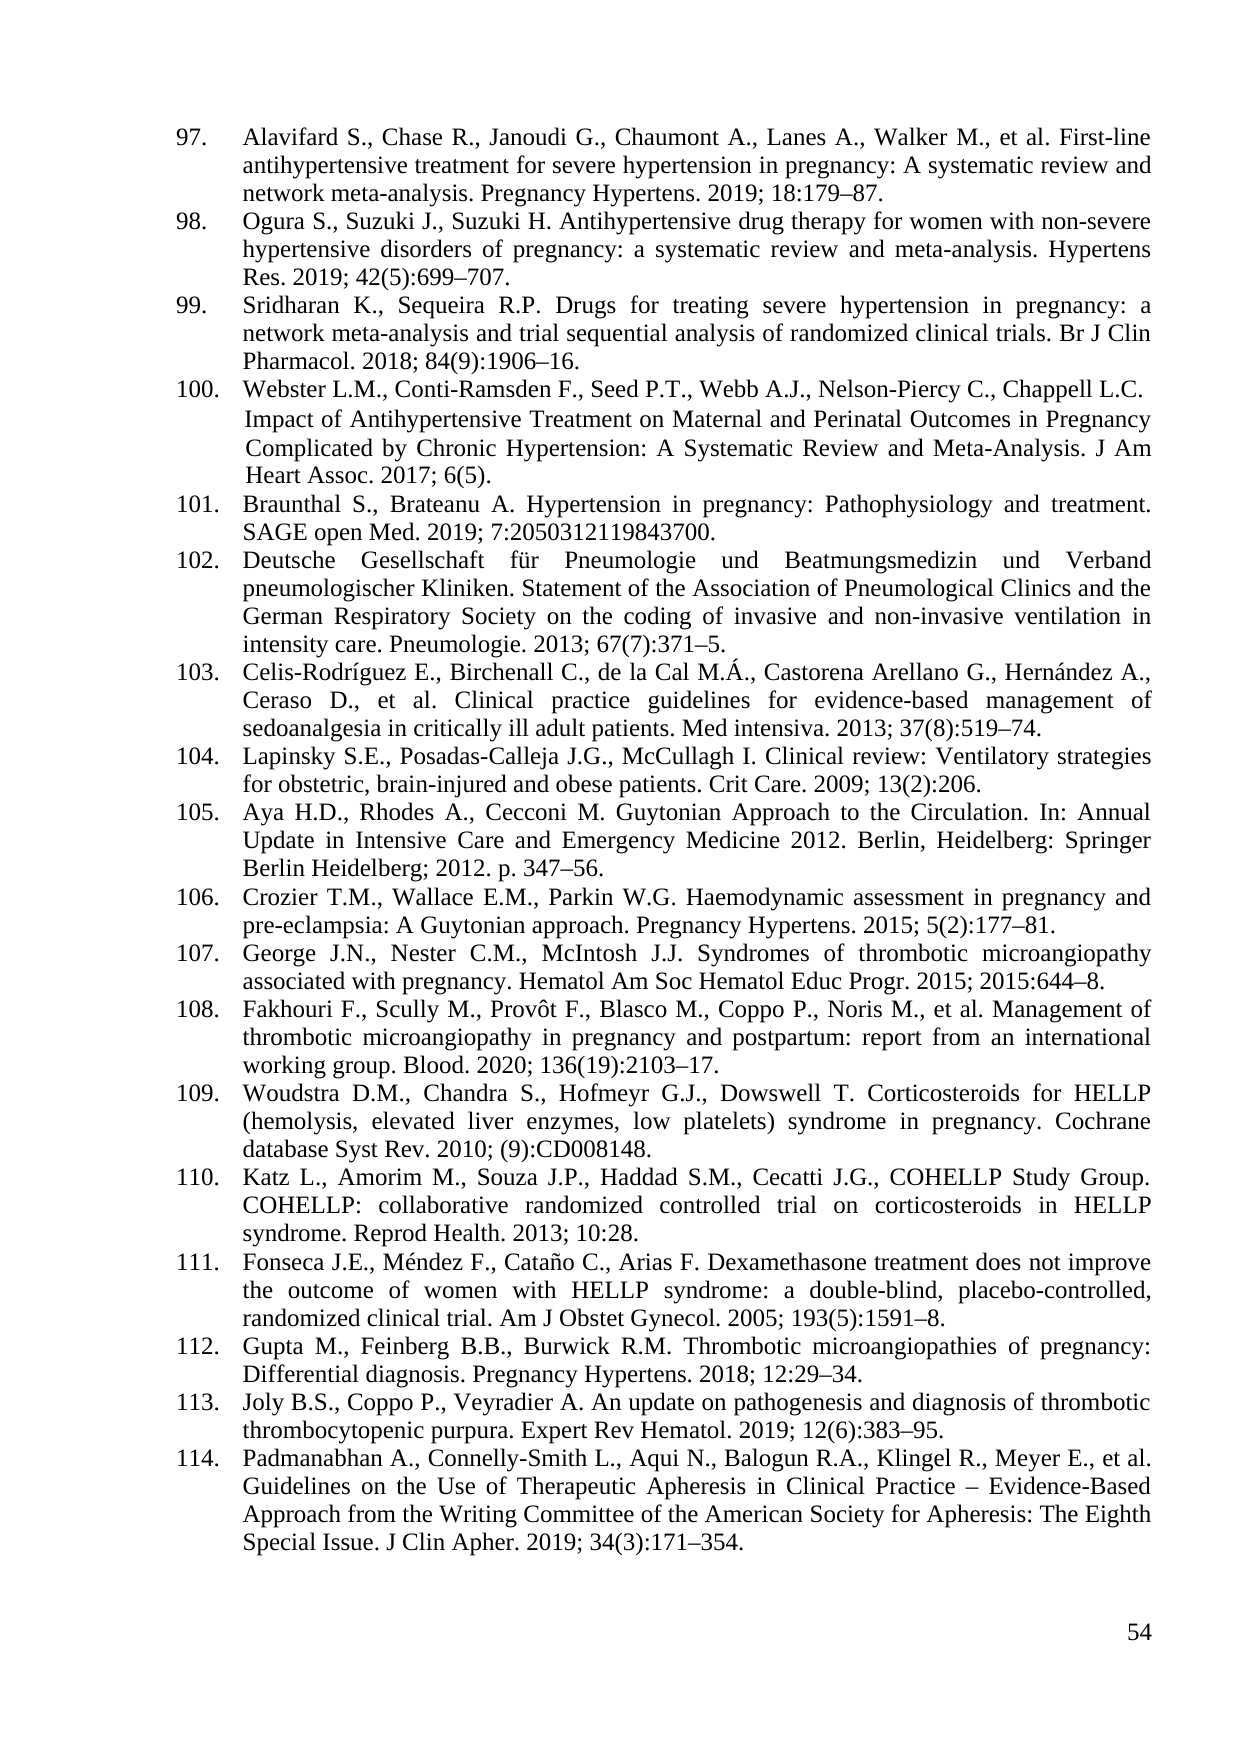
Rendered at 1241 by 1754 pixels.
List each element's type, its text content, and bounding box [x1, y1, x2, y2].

list Crozier T.M., Wallace E.M., Parkin W.G. Haemodynamic assessment in pregnancy and pre-eclampsia: A Guytonian approach. Pregnancy Hypertens. 2015; 5(2):177–81. [176, 883, 1152, 938]
text Impact of Antihypertensive Treatment on Maternal and Perinatal Outcomes in Pregnancy Complicated by Chronic Hypertension: A Systematic Review and Meta-Analysis. J Am Heart Assoc. 2017; 6(5). [244, 406, 1152, 489]
list Padmanabhan A., Connelly‐Smith L., Aqui N., Balogun R.A., Klingel R., Meyer E., et al. Guidelines on the Use of Therapeutic Apheresis in Clinical Practice – Evidence‐Based Approach from the Writing Committee of the American Society for Apheresis: The Eighth Special Issue. J Clin Apher. 2019; 34(3):171–354. [176, 1444, 1152, 1556]
list Ogura S., Suzuki J., Suzuki H. Antihypertensive drug therapy for women with non-severe hypertensive disorders of pregnancy: a systematic review and meta-analysis. Hypertens Res. 2019; 42(5):699–707. [176, 207, 1152, 291]
list Fakhouri F., Scully M., Provôt F., Blasco M., Coppo P., Noris M., et al. Management of thrombotic microangiopathy in pregnancy and postpartum: report from an international working group. Blood. 2020; 136(19):2103–17. [176, 995, 1152, 1079]
list Alavifard S., Chase R., Janoudi G., Chaumont A., Lanes A., Walker M., et al. First-line antihypertensive treatment for severe hypertension in pregnancy: A systematic review and network meta-analysis. Pregnancy Hypertens. 2019; 18:179–87. [176, 123, 1152, 206]
list George J.N., Nester C.M., McIntosh J.J. Syndromes of thrombotic microangiopathy associated with pregnancy. Hematol Am Soc Hematol Educ Progr. 2015; 2015:644–8. [176, 939, 1152, 995]
list Braunthal S., Brateanu A. Hypertension in pregnancy: Pathophysiology and treatment. SAGE open Med. 2019; 7:2050312119843700. [176, 490, 1152, 546]
list Aya H.D., Rhodes A., Cecconi M. Guytonian Approach to the Circulation. In: Annual Update in Intensive Care and Emergency Medicine 2012. Berlin, Heidelberg: Springer Berlin Heidelberg; 2012. p. 347–56. [176, 798, 1152, 882]
list Celis-Rodríguez E., Birchenall C., de la Cal M.Á., Castorena Arellano G., Hernández A., Ceraso D., et al. Clinical practice guidelines for evidence-based management of sedoanalgesia in critically ill adult patients. Med intensiva. 2013; 37(8):519–74. [176, 658, 1152, 742]
list Deutsche Gesellschaft für Pneumologie und Beatmungsmedizin und Verband pneumologischer Kliniken. Statement of the Association of Pneumological Clinics and the German Respiratory Society on the coding of invasive and non-invasive ventilation in intensity care. Pneumologie. 2013; 67(7):371–5. [176, 546, 1152, 658]
list Fonseca J.E., Méndez F., Cataño C., Arias F. Dexamethasone treatment does not improve the outcome of women with HELLP syndrome: a double-blind, placebo-controlled, randomized clinical trial. Am J Obstet Gynecol. 2005; 193(5):1591–8. [176, 1248, 1152, 1331]
list Joly B.S., Coppo P., Veyradier A. An update on pathogenesis and diagnosis of thrombotic thrombocytopenic purpura. Expert Rev Hematol. 2019; 12(6):383–95. [176, 1388, 1152, 1444]
list Gupta M., Feinberg B.B., Burwick R.M. Thrombotic microangiopathies of pregnancy: Differential diagnosis. Pregnancy Hypertens. 2018; 12:29–34. [176, 1332, 1152, 1388]
list Webster L.M., Conti-Ramsden F., Seed P.T., Webb A.J., Nelson-Piercy C., Chappell L.C. [176, 375, 1152, 403]
list Sridharan K., Sequeira R.P. Drugs for treating severe hypertension in pregnancy: a network meta-analysis and trial sequential analysis of randomized clinical trials. Br J Clin Pharmacol. 2018; 84(9):1906–16. [176, 291, 1152, 375]
list Katz L., Amorim M., Souza J.P., Haddad S.M., Cecatti J.G., COHELLP Study Group. COHELLP: collaborative randomized controlled trial on corticosteroids in HELLP syndrome. Reprod Health. 2013; 10:28. [176, 1163, 1152, 1247]
list Woudstra D.M., Chandra S., Hofmeyr G.J., Dowswell T. Corticosteroids for HELLP (hemolysis, elevated liver enzymes, low platelets) syndrome in pregnancy. Cochrane database Syst Rev. 2010; (9):CD008148. [176, 1079, 1152, 1163]
list Lapinsky S.E., Posadas-Calleja J.G., McCullagh I. Clinical review: Ventilatory strategies for obstetric, brain-injured and obese patients. Crit Care. 2009; 13(2):206. [176, 742, 1152, 798]
